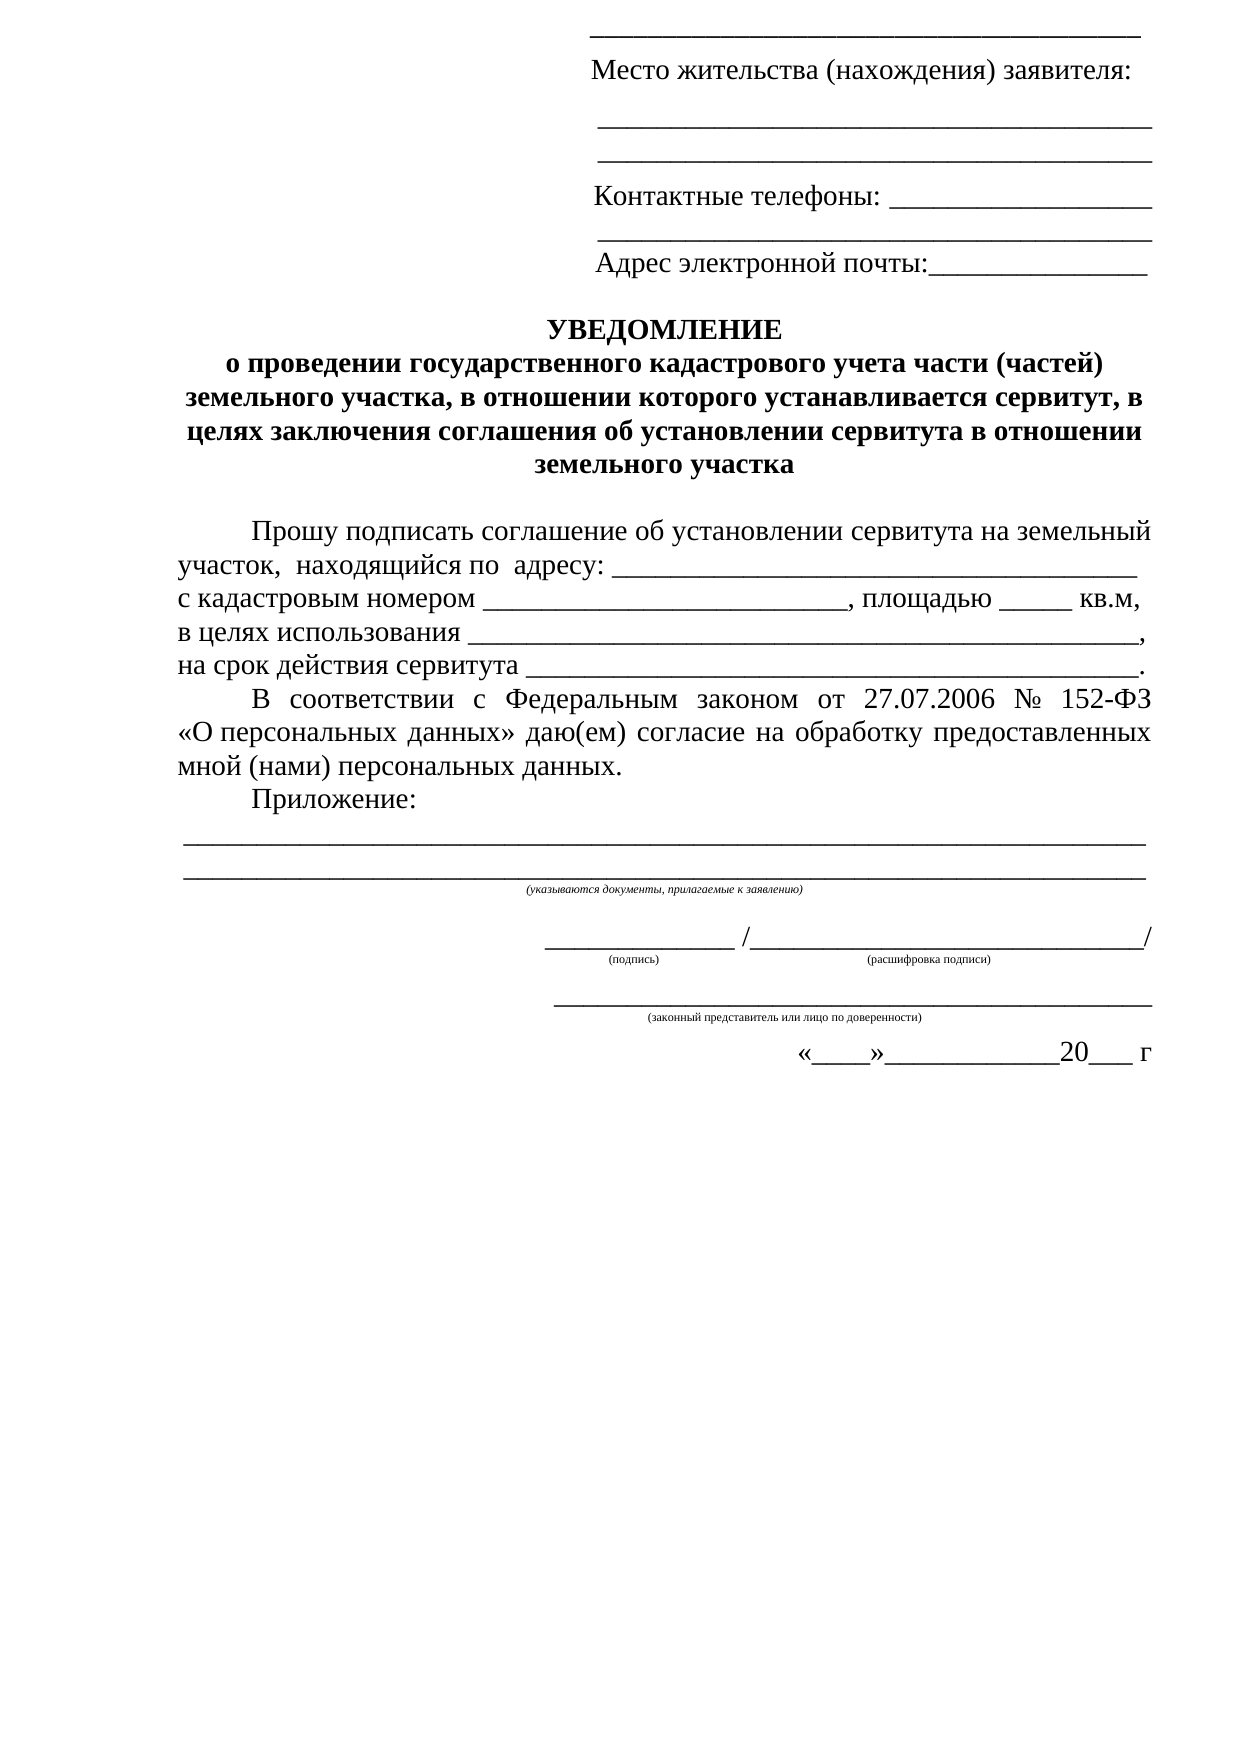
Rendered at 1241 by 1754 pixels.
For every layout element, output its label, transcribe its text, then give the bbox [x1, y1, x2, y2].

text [589, 15, 1152, 40]
text Приложение: [177, 782, 1152, 815]
text с кадастровым номером _________________________, площадью _____ кв.м, [177, 580, 1152, 614]
text (указываются документы, прилагаемые к заявлению) [177, 882, 1152, 906]
text (подпись) (расшифровка подписи) [177, 952, 1152, 976]
text ______________________________________ [177, 132, 1152, 165]
text в целях использования ______________________________________________, [177, 614, 1152, 647]
text «____»____________20___ г [177, 1034, 1152, 1068]
text Место жительства (нахождения) заявителя: [177, 52, 1152, 86]
text Прошу подписать соглашение об установлении сервитута на земельный участок, находящийся по адресу: ____________________________________ [177, 513, 1152, 580]
text Контактные телефоны: __________________ [177, 178, 1152, 211]
text _____________ /___________________________/ [177, 919, 1152, 952]
text ______________________________________ [177, 211, 1152, 245]
text УВЕДОМЛЕНИЕ [177, 312, 1152, 346]
text _________________________________________ [177, 976, 1152, 1010]
text ____________________________________________________________________________________________________________________________________ [177, 815, 1152, 882]
text (законный представитель или лицо по доверенности) [177, 1010, 1152, 1034]
text Адрес электронной почты:_______________ [177, 245, 1152, 278]
text ______________________________________ [177, 98, 1152, 132]
text на срок действия сервитута __________________________________________. [177, 647, 1152, 681]
text о проведении государственного кадастрового учета части (частей) земельного участка, в отношении которого устанавливается сервитут, в целях заключения соглашения об установлении сервитута в отношении земельного участка [177, 346, 1152, 480]
text В соответствии с Федеральным законом от 27.07.2006 № 152-ФЗ «О персональных данных» даю(ем) согласие на обработку предоставленных мной (нами) персональных данных. [177, 681, 1152, 782]
